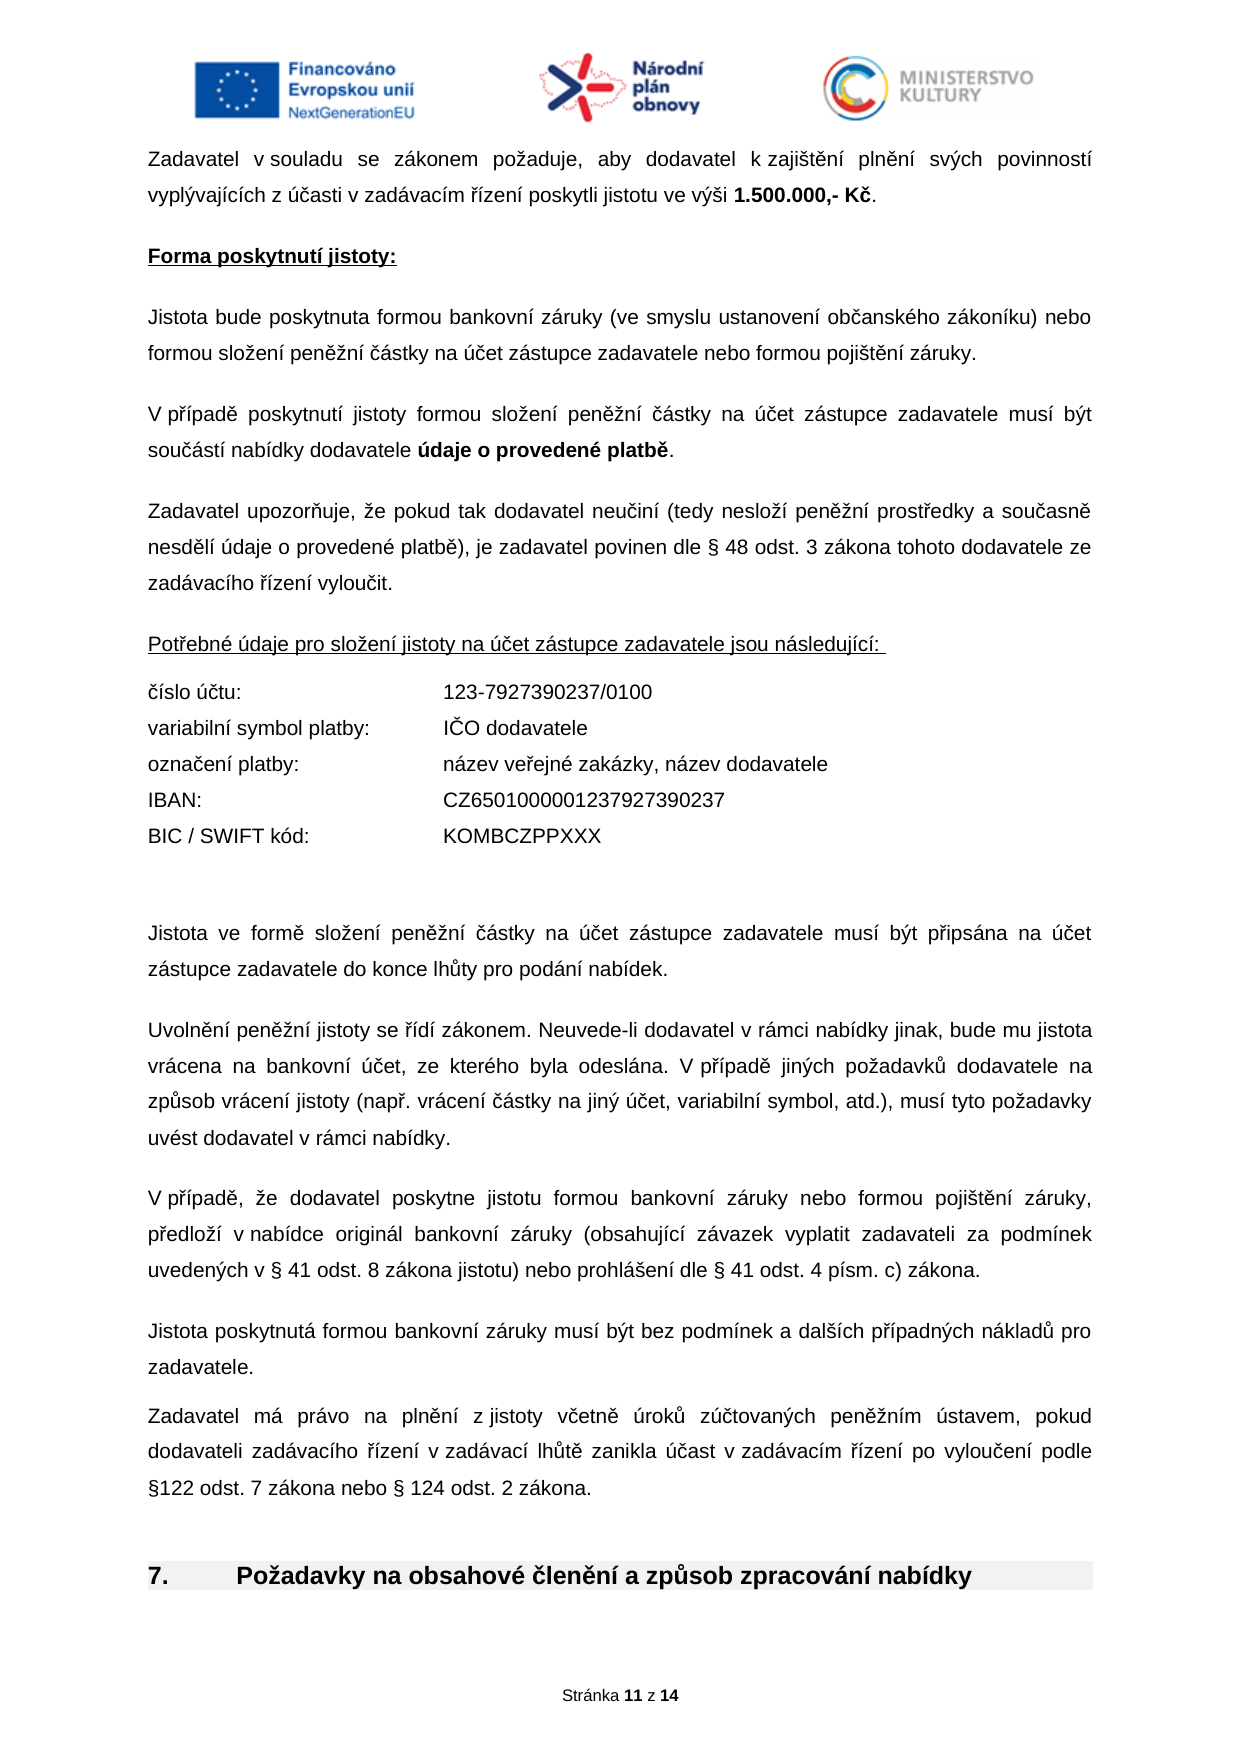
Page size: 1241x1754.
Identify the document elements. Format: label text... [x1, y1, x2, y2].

text IBAN: CZ6501000001237927390237 [148, 788, 1093, 812]
text Zadavatel v souladu se zákonem požaduje, aby dodavatel k zajištění plnění svých povinností vyplývajících z účasti v zadávacím řízení poskytli jistotu ve výši 1.500.000,- Kč. [148, 147, 1093, 207]
subtitle Požadavky na obsahové členění a způsob zpracování nabídky [148, 1561, 1093, 1590]
text variabilní symbol platby: IČO dodavatele [148, 716, 1093, 740]
text číslo účtu: 123-7927390237/0100 [148, 680, 1093, 704]
text Potřebné údaje pro složení jistoty na účet zástupce zadavatele jsou následující: [148, 632, 1093, 656]
text Jistota bude poskytnuta formou bankovní záruky (ve smyslu ustanovení občanského zákoníku) nebo formou složení peněžní částky na účet zástupce zadavatele nebo formou pojištění záruky. [148, 305, 1093, 365]
text V případě poskytnutí jistoty formou složení peněžní částky na účet zástupce zadavatele musí být součástí nabídky dodavatele údaje o provedené platbě. [148, 402, 1093, 462]
text V případě, že dodavatel poskytne jistotu formou bankovní záruky nebo formou pojištění záruky, předloží v nabídce originál bankovní záruky (obsahující závazek vyplatit zadavateli za podmínek uvedených v § 41 odst. 8 zákona jistotu) nebo prohlášení dle § 41 odst. 4 písm. c) zákona. [148, 1186, 1093, 1282]
text BIC / SWIFT kód: KOMBCZPPXXX [148, 824, 1093, 848]
text Zadavatel upozorňuje, že pokud tak dodavatel neučiní (tedy nesloží peněžní prostředky a současně nesdělí údaje o provedené platbě), je zadavatel povinen dle § 48 odst. 3 zákona tohoto dodavatele ze zadávacího řízení vyloučit. [148, 499, 1093, 594]
text Uvolnění peněžní jistoty se řídí zákonem. Neuvede-li dodavatel v rámci nabídky jinak, bude mu jistota vrácena na bankovní účet, ze kterého byla odeslána. V případě jiných požadavků dodavatele na způsob vrácení jistoty (např. vrácení částky na jiný účet, variabilní symbol, atd.), musí tyto požadavky uvést dodavatel v rámci nabídky. [148, 1017, 1093, 1149]
text Jistota ve formě složení peněžní částky na účet zástupce zadavatele musí být připsána na účet zástupce zadavatele do konce lhůty pro podání nabídek. [148, 921, 1093, 981]
picture [147, 30, 1093, 147]
text Jistota poskytnutá formou bankovní záruky musí být bez podmínek a dalších případných nákladů pro zadavatele. [148, 1319, 1093, 1379]
text Zadavatel má právo na plnění z jistoty včetně úroků zúčtovaných peněžním ústavem, pokud dodavateli zadávacího řízení v zadávací lhůtě zanikla účast v zadávacím řízení po vyloučení podle §122 odst. 7 zákona nebo § 124 odst. 2 zákona. [148, 1403, 1093, 1499]
text označení platby: název veřejné zakázky, název dodavatele [148, 752, 1093, 776]
text Forma poskytnutí jistoty: [148, 244, 1093, 268]
